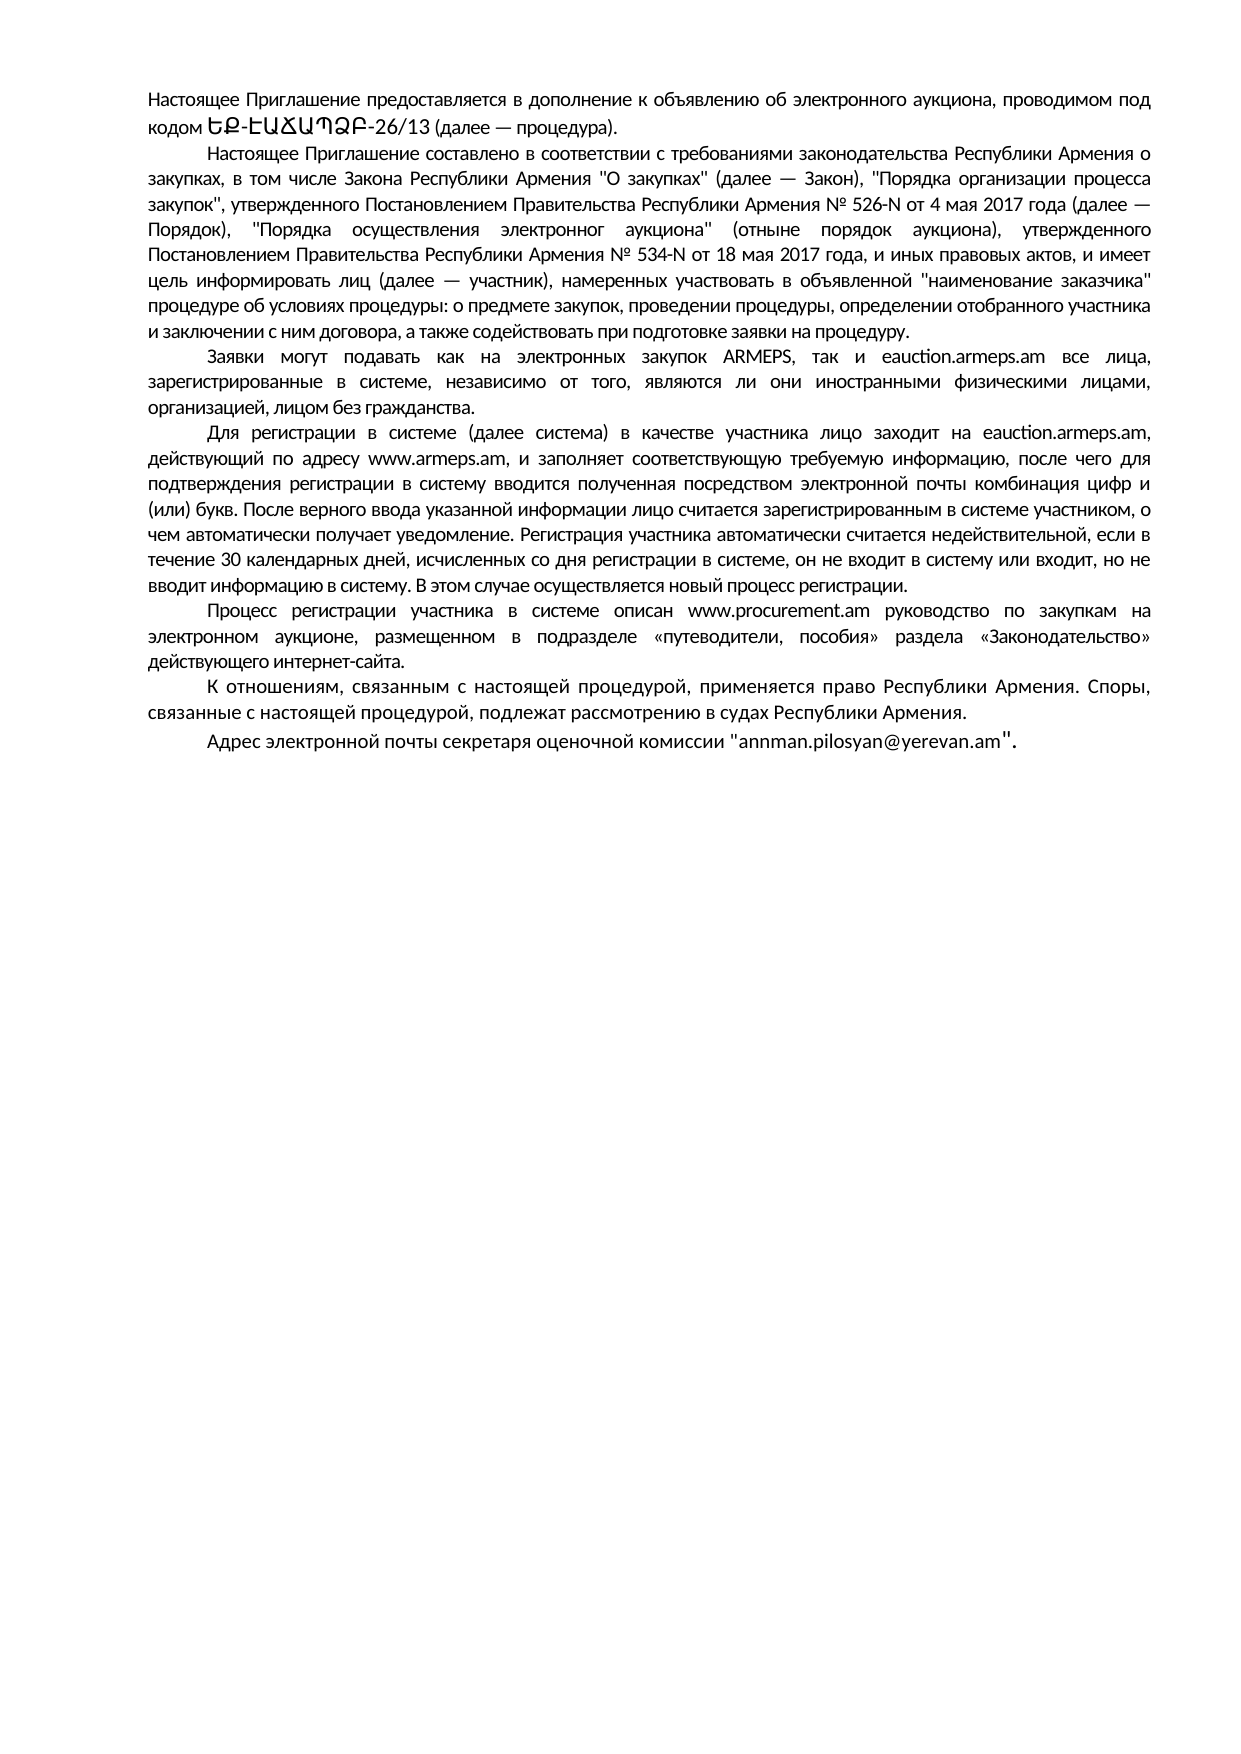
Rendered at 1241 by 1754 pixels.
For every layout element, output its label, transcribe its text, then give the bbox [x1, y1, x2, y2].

text Настоящее Приглашение предоставляется в дополнение к объявлению об электронного аукциона, проводимом под кодом ԵՔ-ԷԱՃԱՊՁԲ-26/13 (далее — процедура). [148, 86, 1152, 140]
text Настоящее Приглашение составлено в соответствии с требованиями законодательства Республики Армения о закупках, в том числе Закона Республики Армения "О закупках" (далее — Закон), "Порядка организации процесса закупок", утвержденного Постановлением Правительства Республики Армения № 526-N от 4 мая 2017 года (далее — Порядок), "Порядка осуществления электронног аукциона" (отныне порядок аукциона), утвержденного Постановлением Правительства Республики Армения № 534-N от 18 мая 2017 года, и иных правовых актов, и имеет цель информировать лиц (далее — участник), намеренных участвовать в объявленной "наименование заказчика" процедуре об условиях процедуры: о предмете закупок, проведении процедуры, определении отобранного участника и заключении с ним договора, а также содействовать при подготовке заявки на процедуру. [148, 140, 1152, 343]
text Процесс регистрации участника в системе описан www.procurement.am руководство по закупкам на электронном аукционе, размещенном в подразделе «путеводители, пособия» раздела «Законодательство» действующего интернет-сайта. [148, 597, 1152, 674]
text Для регистрации в системе (далее система) в качестве участника лицо заходит на eauction.armeps.am, действующий по адресу www.armeps.am, и заполняет соответствующую требуемую информацию, после чего для подтверждения регистрации в систему вводится полученная посредством электронной почты комбинация цифр и (или) букв. После верного ввода указанной информации лицо считается зарегистрированным в системе участником, о чем автоматически получает уведомление. Регистрация участника автоматически считается недействительной, если в течение 30 календарных дней, исчисленных со дня регистрации в системе, он не входит в систему или входит, но не вводит информацию в систему. В этом случае осуществляется новый процесс регистрации. [148, 419, 1152, 597]
text Заявки могут подавать как на электронных закупок ARMEPS, так и eauction.armeps.am все лица, зарегистрированные в системе, независимо от того, являются ли они иностранными физическими лицами, организацией, лицом без гражданства. [148, 343, 1152, 419]
text К отношениям, связанным с настоящей процедурой, применяется право Республики Армения. Споры, связанные с настоящей процедурой, подлежат рассмотрению в судах Республики Армения. [148, 674, 1152, 724]
text Адрес электронной почты секретаря оценочной комиссии "annman.pilosyan@yerevan.am". [148, 724, 1152, 755]
